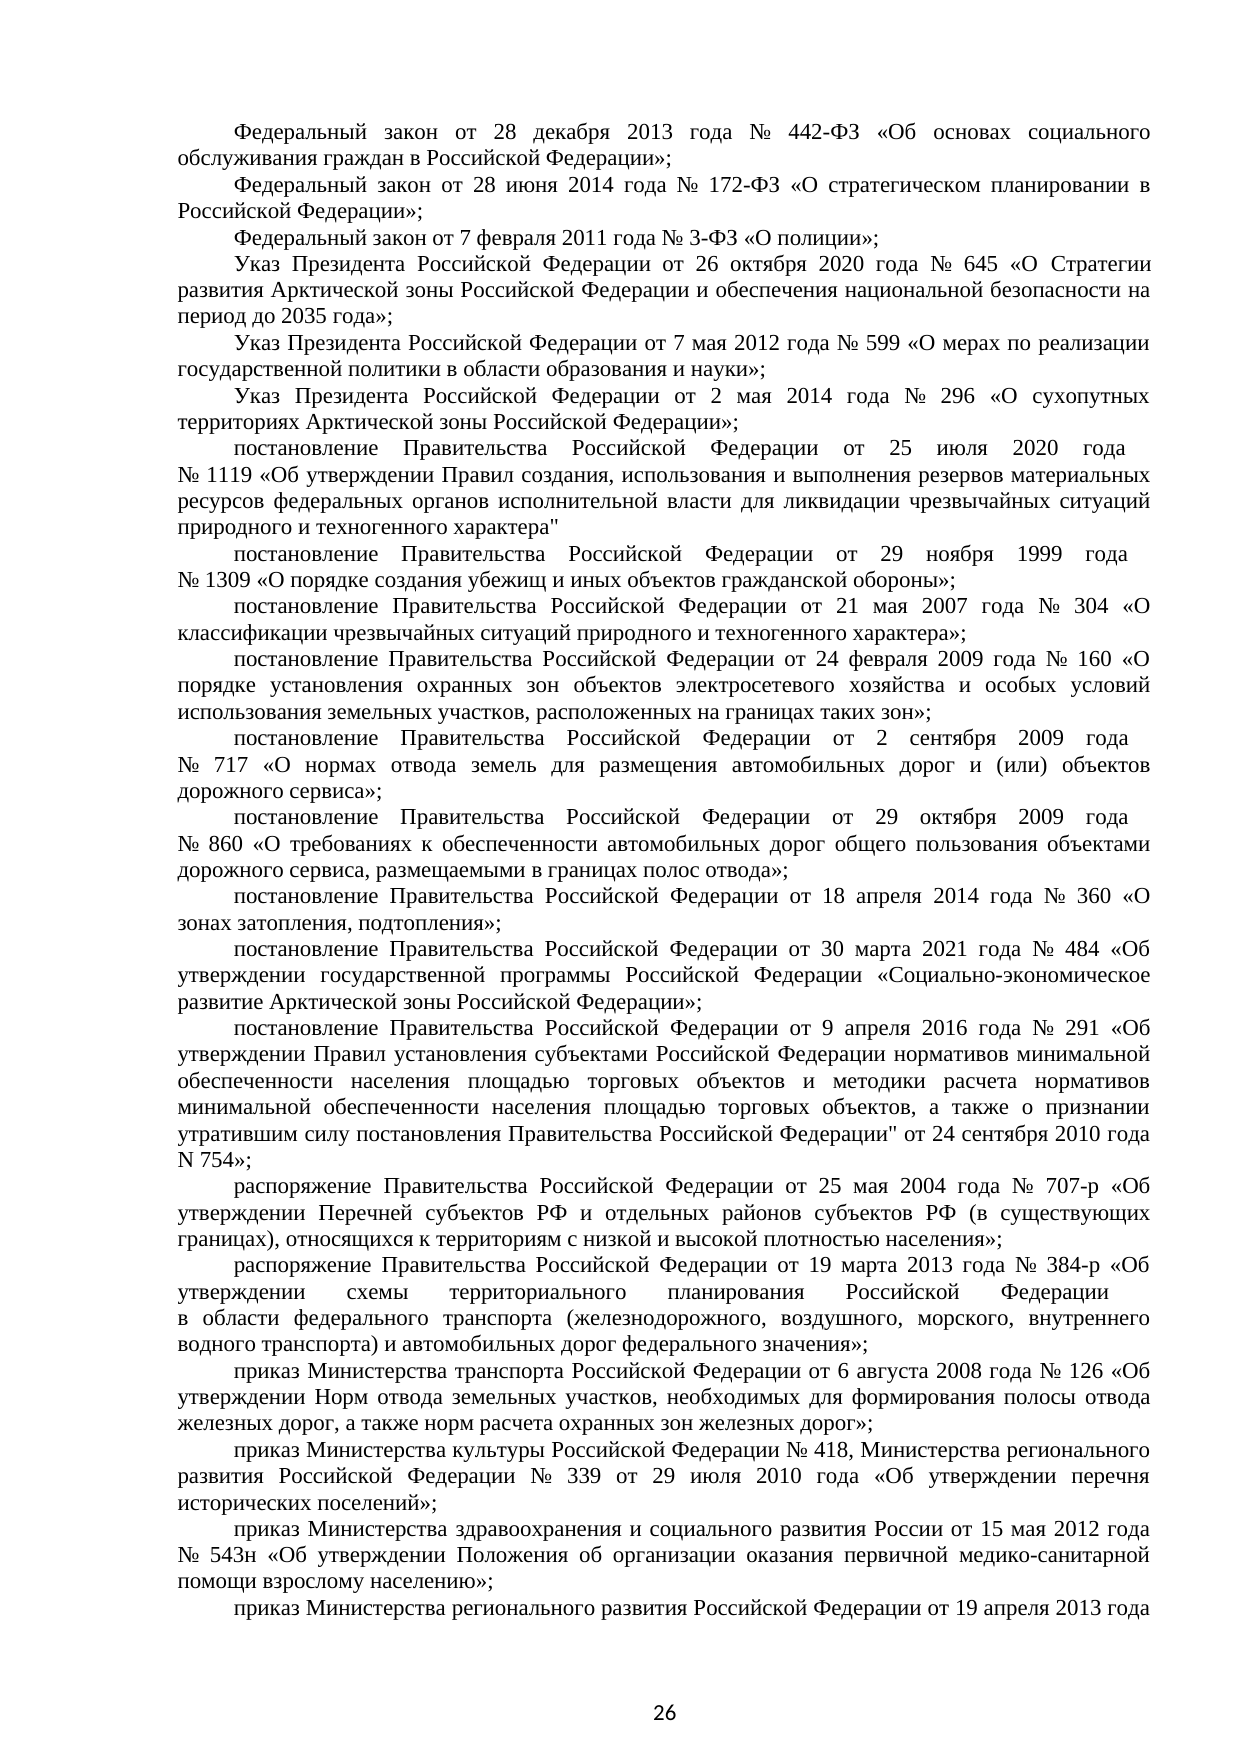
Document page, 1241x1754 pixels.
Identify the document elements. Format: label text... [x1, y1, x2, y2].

text Федеральный закон от 28 декабря 2013 года № 442-ФЗ «Об основах социального обслуживания граждан в Российской Федерации»; [177, 118, 1152, 171]
text приказ Министерства культуры Российской Федерации № 418, Министерства регионального развития Российской Федерации № 339 от 29 июля 2010 года «Об утверждении перечня исторических поселений»; [177, 1436, 1152, 1515]
text постановление Правительства Российской Федерации от 9 апреля 2016 года № 291 «Об утверждении Правил установления субъектами Российской Федерации нормативов минимальной обеспеченности населения площадью торговых объектов и методики расчета нормативов минимальной обеспеченности населения площадью торговых объектов, а также о признании утратившим силу постановления Правительства Российской Федерации" от 24 сентября 2010 года N 754»; [177, 1014, 1152, 1172]
text распоряжение Правительства Российской Федерации от 19 марта 2013 года № 384-р «Об утверждении схемы территориального планирования Российской Федерации в области федерального транспорта (железнодорожного, воздушного, морского, внутреннего водного транспорта) и автомобильных дорог федерального значения»; [177, 1251, 1152, 1357]
text постановление Правительства Российской Федерации от 21 мая 2007 года № 304 «О классификации чрезвычайных ситуаций природного и техногенного характера»; [177, 592, 1152, 645]
text постановление Правительства Российской Федерации от 18 апреля 2014 года № 360 «О зонах затопления, подтопления»; [177, 882, 1152, 935]
text постановление Правительства Российской Федерации от 29 ноября 1999 года № 1309 «О порядке создания убежищ и иных объектов гражданской обороны»; [177, 540, 1152, 592]
text постановление Правительства Российской Федерации от 2 сентября 2009 года № 717 «О нормах отвода земель для размещения автомобильных дорог и (или) объектов дорожного сервиса»; [177, 724, 1152, 803]
text постановление Правительства Российской Федерации от 24 февраля 2009 года № 160 «О порядке установления охранных зон объектов электросетевого хозяйства и особых условий использования земельных участков, расположенных на границах таких зон»; [177, 645, 1152, 724]
text Указ Президента Российской Федерации от 26 октября 2020 года № 645 «О Стратегии развития Арктической зоны Российской Федерации и обеспечения национальной безопасности на период до 2035 года»; [177, 250, 1152, 329]
text постановление Правительства Российской Федерации от 29 октября 2009 года № 860 «О требованиях к обеспеченности автомобильных дорог общего пользования объектами дорожного сервиса, размещаемыми в границах полос отвода»; [177, 803, 1152, 882]
text приказ Министерства здравоохранения и социального развития России от 15 мая 2012 года № 543н «Об утверждении Положения об организации оказания первичной медико-санитарной помощи взрослому населению»; [177, 1515, 1152, 1594]
text Указ Президента Российской Федерации от 7 мая 2012 года № 599 «О мерах по реализации государственной политики в области образования и науки»; [177, 329, 1152, 382]
text Федеральный закон от 28 июня 2014 года № 172-ФЗ «О стратегическом планировании в Российской Федерации»; [177, 171, 1152, 223]
text постановление Правительства Российской Федерации от 25 июля 2020 года № 1119 «Об утверждении Правил создания, использования и выполнения резервов материальных ресурсов федеральных органов исполнительной власти для ликвидации чрезвычайных ситуаций природного и техногенного характера" [177, 434, 1152, 540]
text Федеральный закон от 7 февраля 2011 года № 3-ФЗ «О полиции»; [177, 223, 1152, 250]
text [177, 1594, 1152, 1620]
text распоряжение Правительства Российской Федерации от 25 мая 2004 года № 707-р «Об утверждении Перечней субъектов РФ и отдельных районов субъектов РФ (в существующих границах), относящихся к территориям с низкой и высокой плотностью населения»; [177, 1172, 1152, 1251]
text Указ Президента Российской Федерации от 2 мая 2014 года № 296 «О сухопутных территориях Арктической зоны Российской Федерации»; [177, 382, 1152, 434]
text приказ Министерства транспорта Российской Федерации от 6 августа 2008 года № 126 «Об утверждении Норм отвода земельных участков, необходимых для формирования полосы отвода железных дорог, а также норм расчета охранных зон железных дорог»; [177, 1357, 1152, 1436]
text постановление Правительства Российской Федерации от 30 марта 2021 года № 484 «Об утверждении государственной программы Российской Федерации «Социально-экономическое развитие Арктической зоны Российской Федерации»; [177, 935, 1152, 1014]
